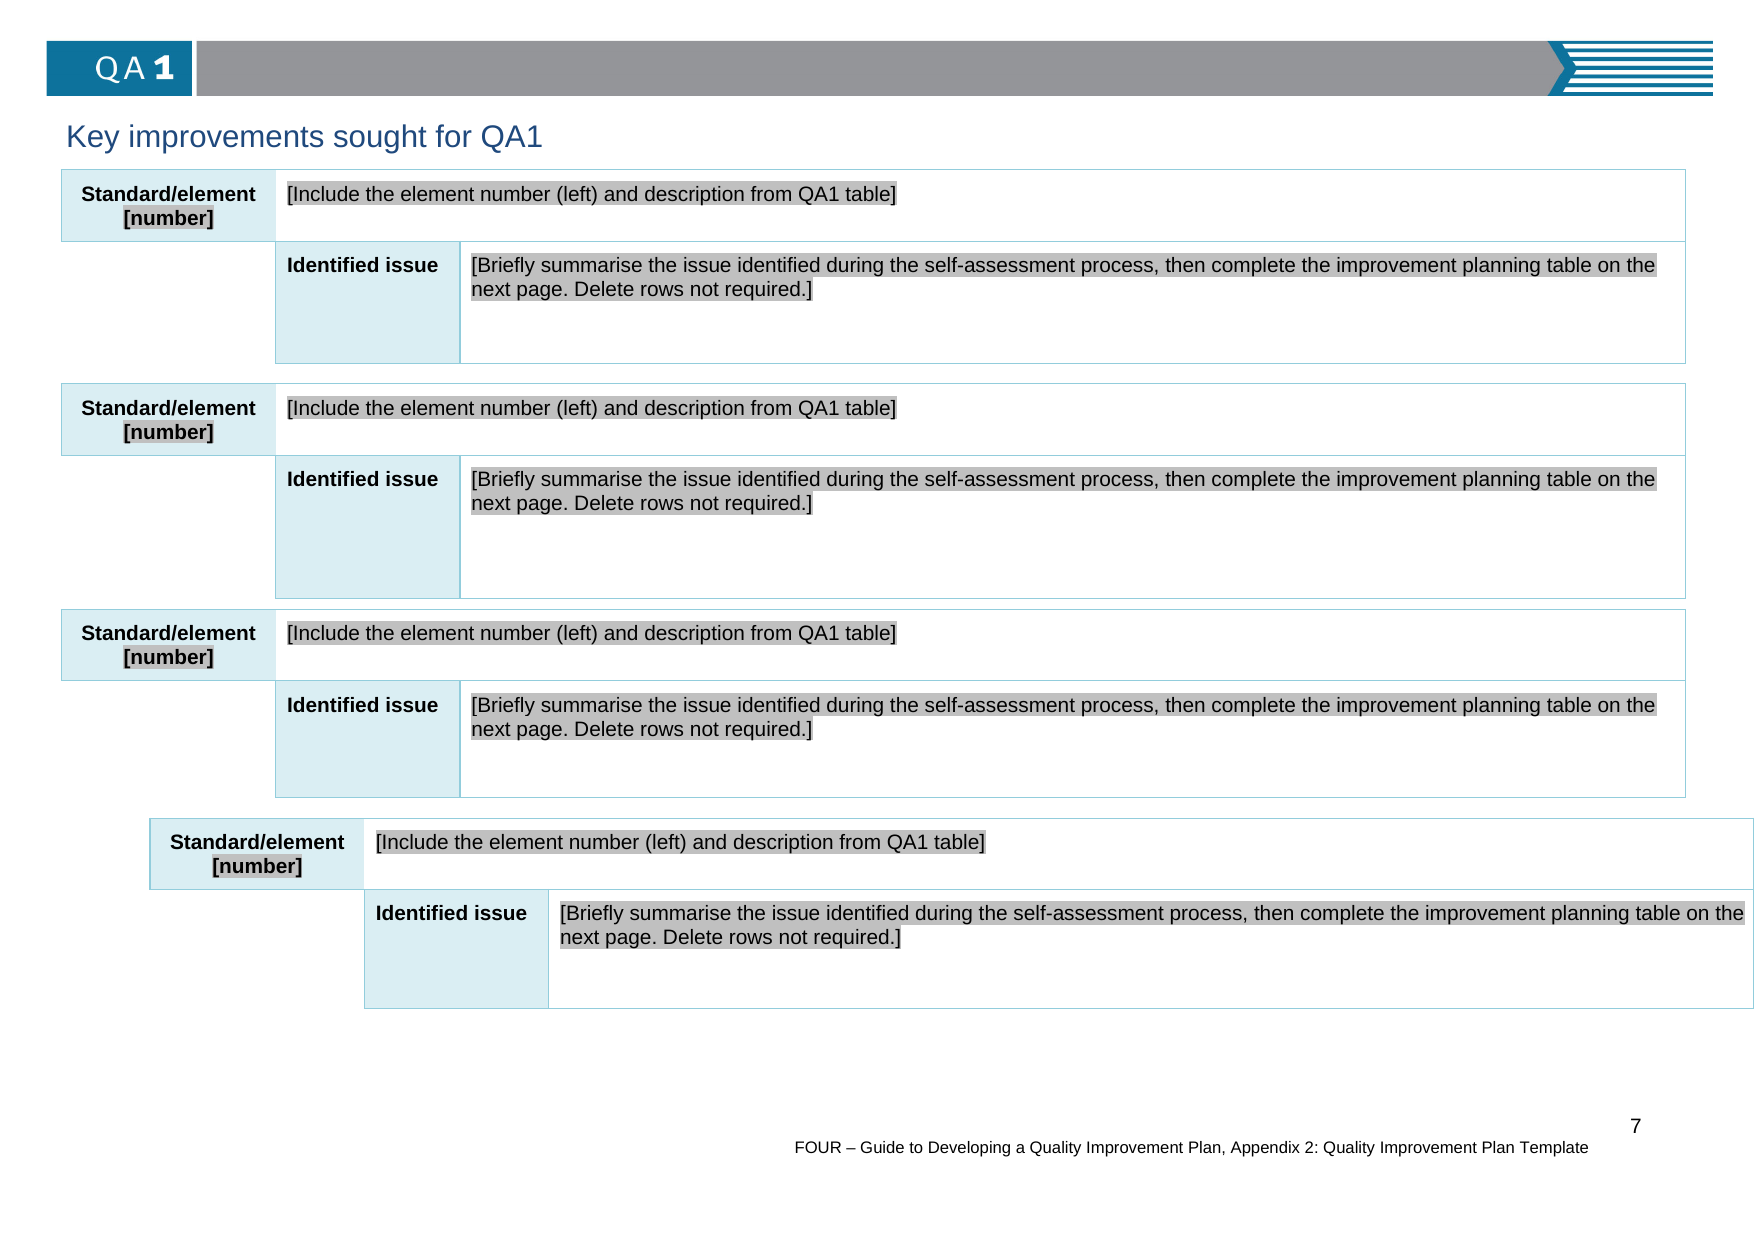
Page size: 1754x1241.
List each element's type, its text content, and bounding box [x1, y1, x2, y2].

table_cell [Briefly summarise the issue identified during the self-assessment process, then complete the improvement planning table on the next page. Delete rows not required.] [461, 681, 1685, 797]
table_cell [Briefly summarise the issue identified during the self-assessment process, then complete the improvement planning table on the next page. Delete rows not required.] [461, 242, 1685, 363]
table_header [Include the element number (left) and description from QA1 table] [276, 384, 1685, 455]
table_cell Identified issue [276, 681, 459, 797]
text Key improvements sought for QA1 [61, 118, 1713, 154]
picture [1554, 76, 1713, 97]
picture [1559, 53, 1713, 74]
picture [46, 29, 1713, 97]
picture [1569, 79, 1713, 83]
table_header [Include the element number (left) and description from QA1 table] [276, 610, 1685, 680]
table_header [Include the element number (left) and description from QA1 table] [364, 819, 1753, 889]
table_header Standard/element [number] [62, 170, 276, 241]
table_cell [Briefly summarise the issue identified during the self-assessment process, then complete the improvement planning table on the next page. Delete rows not required.] [461, 456, 1685, 598]
table_header Standard/element [number] [62, 610, 276, 680]
table_cell Identified issue [276, 456, 459, 598]
table_header [Include the element number (left) and description from QA1 table] [276, 170, 1685, 241]
table_cell Identified issue [276, 242, 459, 363]
table_cell [Briefly summarise the issue identified during the self-assessment process, then complete the improvement planning table on the next page. Delete rows not required.] [549, 890, 1753, 1008]
picture [1574, 61, 1713, 66]
table_cell Identified issue [365, 890, 548, 1008]
table_header Standard/element [number] [151, 819, 364, 889]
table_header Standard/element [number] [62, 384, 276, 455]
